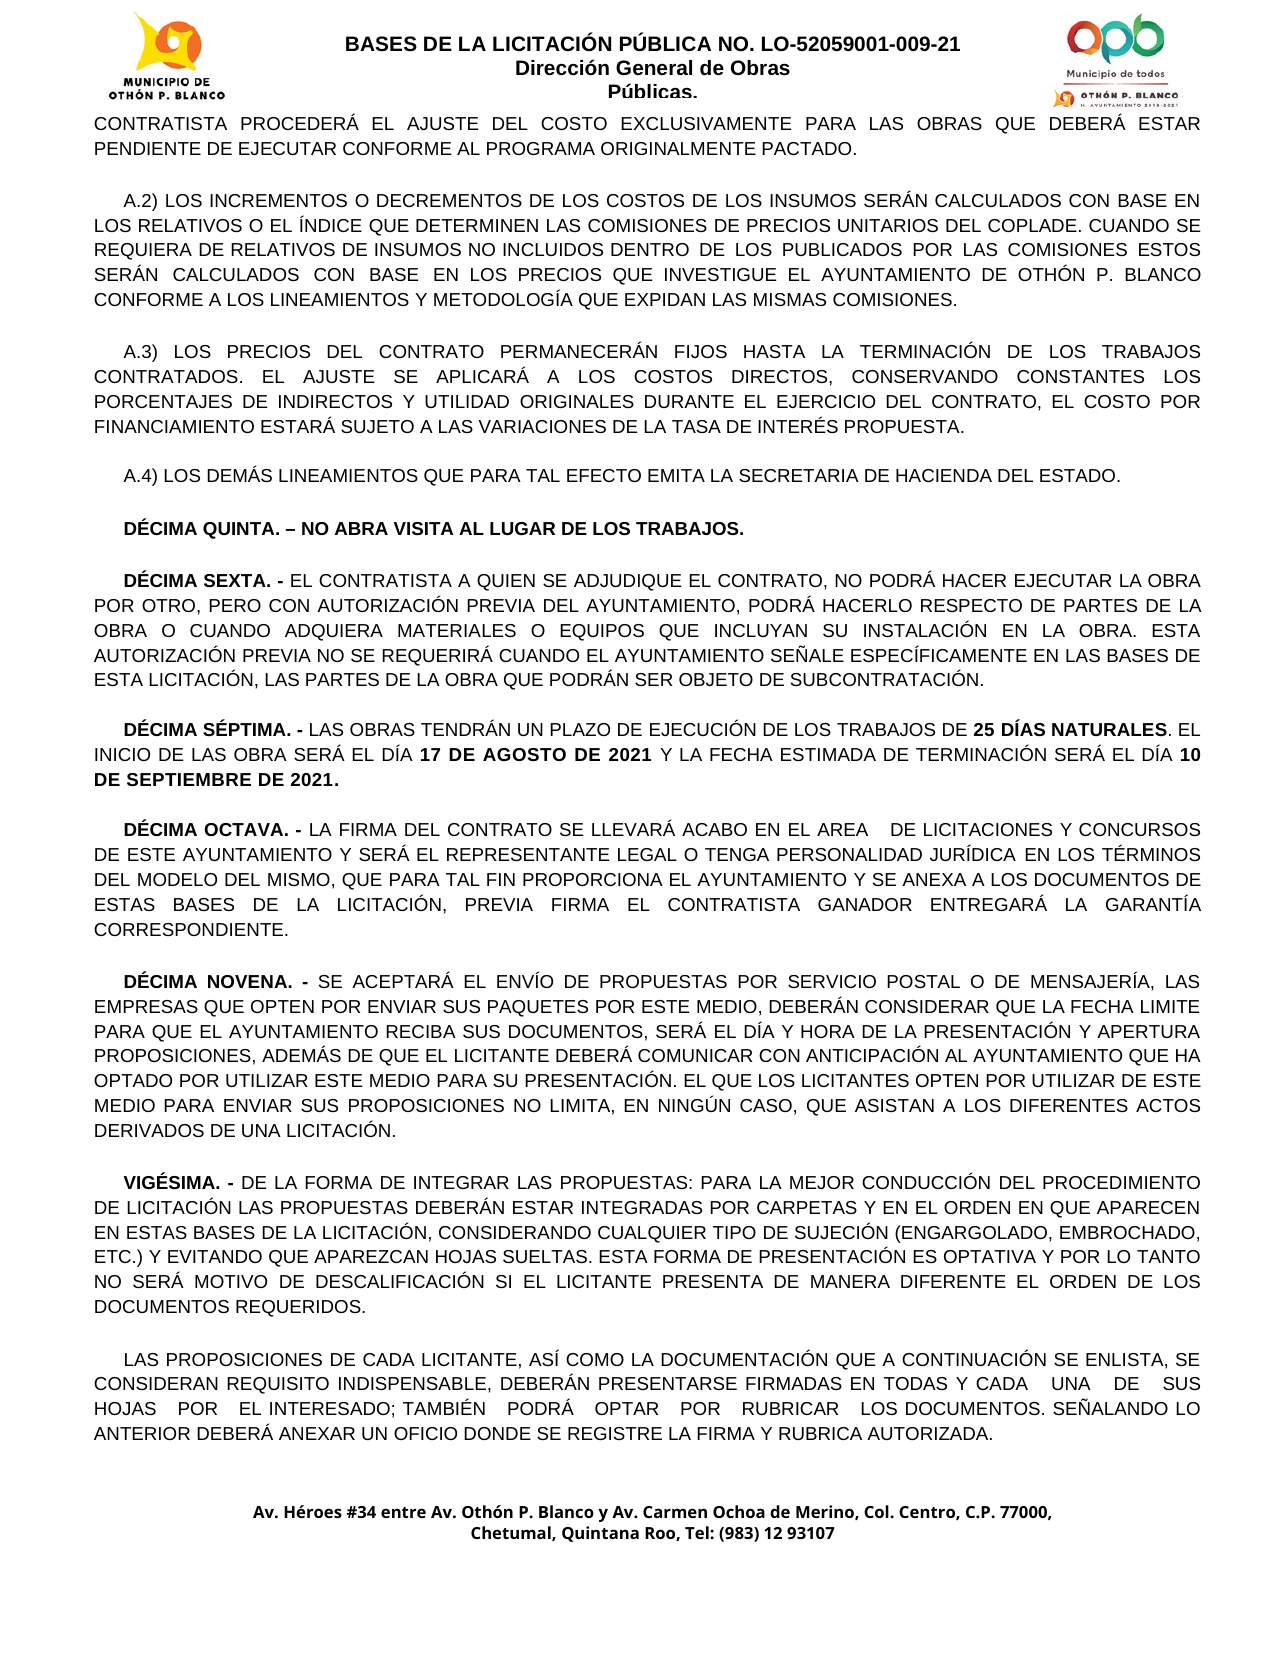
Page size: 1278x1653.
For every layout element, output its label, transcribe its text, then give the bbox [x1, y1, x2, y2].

text A.3) LOS PRECIOS DEL CONTRATO PERMANECERÁN FIJOS HASTA LA TERMINACIÓN DE LOS TRABAJOS CONTRATADOS. EL AJUSTE SE APLICARÁ A LOS COSTOS DIRECTOS, CONSERVANDO CONSTANTES LOS PORCENTAJES DE INDIRECTOS Y UTILIDAD ORIGINALES DURANTE EL EJERCICIO DEL CONTRATO, EL COSTO POR FINANCIAMIENTO ESTARÁ SUJETO A LAS VARIACIONES DE LA TASA DE INTERÉS PROPUESTA. [94, 341, 1201, 437]
text DÉCIMA OCTAVA. - LA FIRMA DEL CONTRATO SE LLEVARÁ ACABO EN EL AREA DE LICITACIONES Y CONCURSOS DE ESTE AYUNTAMIENTO Y SERÁ EL REPRESENTANTE LEGAL O TENGA PERSONALIDAD JURÍDICA EN LOS TÉRMINOS DEL MODELO DEL MISMO, QUE PARA TAL FIN PROPORCIONA EL AYUNTAMIENTO Y SE ANEXA A LOS DOCUMENTOS DE ESTAS BASES DE LA LICITACIÓN, PREVIA FIRMA EL CONTRATISTA GANADOR ENTREGARÁ LA GARANTÍA CORRESPONDIENTE. [94, 819, 1201, 940]
text LAS PROPOSICIONES DE CADA LICITANTE, ASÍ COMO LA DOCUMENTACIÓN QUE A CONTINUACIÓN SE ENLISTA, SE CONSIDERAN REQUISITO INDISPENSABLE, DEBERÁN PRESENTARSE FIRMADAS EN TODAS Y CADA UNA DE SUS HOJAS POR EL INTERESADO; TAMBIÉN PODRÁ OPTAR POR RUBRICAR LOS DOCUMENTOS. SEÑALANDO LO ANTERIOR DEBERÁ ANEXAR UN OFICIO DONDE SE REGISTRE LA FIRMA Y RUBRICA AUTORIZADA. [94, 1348, 1201, 1444]
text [94, 112, 1201, 159]
picture [104, 0, 237, 112]
text VIGÉSIMA. - DE LA FORMA DE INTEGRAR LAS PROPUESTAS: PARA LA MEJOR CONDUCCIÓN DEL PROCEDIMIENTO DE LICITACIÓN LAS PROPUESTAS DEBERÁN ESTAR INTEGRADAS POR CARPETAS Y EN EL ORDEN EN QUE APARECEN EN ESTAS BASES DE LA LICITACIÓN, CONSIDERANDO CUALQUIER TIPO DE SUJECIÓN (ENGARGOLADO, EMBROCHADO, ETC.) Y EVITANDO QUE APAREZCAN HOJAS SUELTAS. ESTA FORMA DE PRESENTACIÓN ES OPTATIVA Y POR LO TANTO NO SERÁ MOTIVO DE DESCALIFICACIÓN SI EL LICITANTE PRESENTA DE MANERA DIFERENTE EL ORDEN DE LOS DOCUMENTOS REQUERIDOS. [94, 1172, 1201, 1317]
text A.4) LOS DEMÁS LINEAMIENTOS QUE PARA TAL EFECTO EMITA LA SECRETARIA DE HACIENDA DEL ESTADO. [94, 465, 1201, 487]
text DÉCIMA SÉPTIMA. - LAS OBRAS TENDRÁN UN PLAZO DE EJECUCIÓN DE LOS TRABAJOS DE 25 DÍAS NATURALES. EL INICIO DE LAS OBRA SERÁ EL DÍA 17 DE AGOSTO DE 2021 Y LA FECHA ESTIMADA DE TERMINACIÓN SERÁ EL DÍA 10 DE SEPTIEMBRE DE 2021. [94, 719, 1201, 790]
text DÉCIMA SEXTA. - EL CONTRATISTA A QUIEN SE ADJUDIQUE EL CONTRATO, NO PODRÁ HACER EJECUTAR LA OBRA POR OTRO, PERO CON AUTORIZACIÓN PREVIA DEL AYUNTAMIENTO, PODRÁ HACERLO RESPECTO DE PARTES DE LA OBRA O CUANDO ADQUIERA MATERIALES O EQUIPOS QUE INCLUYAN SU INSTALACIÓN EN LA OBRA. ESTA AUTORIZACIÓN PREVIA NO SE REQUERIRÁ CUANDO EL AYUNTAMIENTO SEÑALE ESPECÍFICAMENTE EN LAS BASES DE ESTA LICITACIÓN, LAS PARTES DE LA OBRA QUE PODRÁN SER OBJETO DE SUBCONTRATACIÓN. [94, 570, 1201, 691]
text A.2) LOS INCREMENTOS O DECREMENTOS DE LOS COSTOS DE LOS INSUMOS SERÁN CALCULADOS CON BASE EN LOS RELATIVOS O EL ÍNDICE QUE DETERMINEN LAS COMISIONES DE PRECIOS UNITARIOS DEL COPLADE. CUANDO SE REQUIERA DE RELATIVOS DE INSUMOS NO INCLUIDOS DENTRO DE LOS PUBLICADOS POR LAS COMISIONES ESTOS SERÁN CALCULADOS CON BASE EN LOS PRECIOS QUE INVESTIGUE EL AYUNTAMIENTO DE OTHÓN P. BLANCO CONFORME A LOS LINEAMIENTOS Y METODOLOGÍA QUE EXPIDAN LAS MISMAS COMISIONES. [94, 190, 1201, 310]
text DÉCIMA QUINTA. – NO ABRA VISITA AL LUGAR DE LOS TRABAJOS. [94, 518, 1201, 539]
picture [1049, 13, 1192, 112]
text DÉCIMA NOVENA. - SE ACEPTARÁ EL ENVÍO DE PROPUESTAS POR SERVICIO POSTAL O DE MENSAJERÍA, LAS EMPRESAS QUE OPTEN POR ENVIAR SUS PAQUETES POR ESTE MEDIO, DEBERÁN CONSIDERAR QUE LA FECHA LIMITE PARA QUE EL AYUNTAMIENTO RECIBA SUS DOCUMENTOS, SERÁ EL DÍA Y HORA DE LA PRESENTACIÓN Y APERTURA PROPOSICIONES, ADEMÁS DE QUE EL LICITANTE DEBERÁ COMUNICAR CON ANTICIPACIÓN AL AYUNTAMIENTO QUE HA OPTADO POR UTILIZAR ESTE MEDIO PARA SU PRESENTACIÓN. EL QUE LOS LICITANTES OPTEN POR UTILIZAR DE ESTE MEDIO PARA ENVIAR SUS PROPOSICIONES NO LIMITA, EN NINGÚN CASO, QUE ASISTAN A LOS DIFERENTES ACTOS DERIVADOS DE UNA LICITACIÓN. [94, 971, 1201, 1141]
